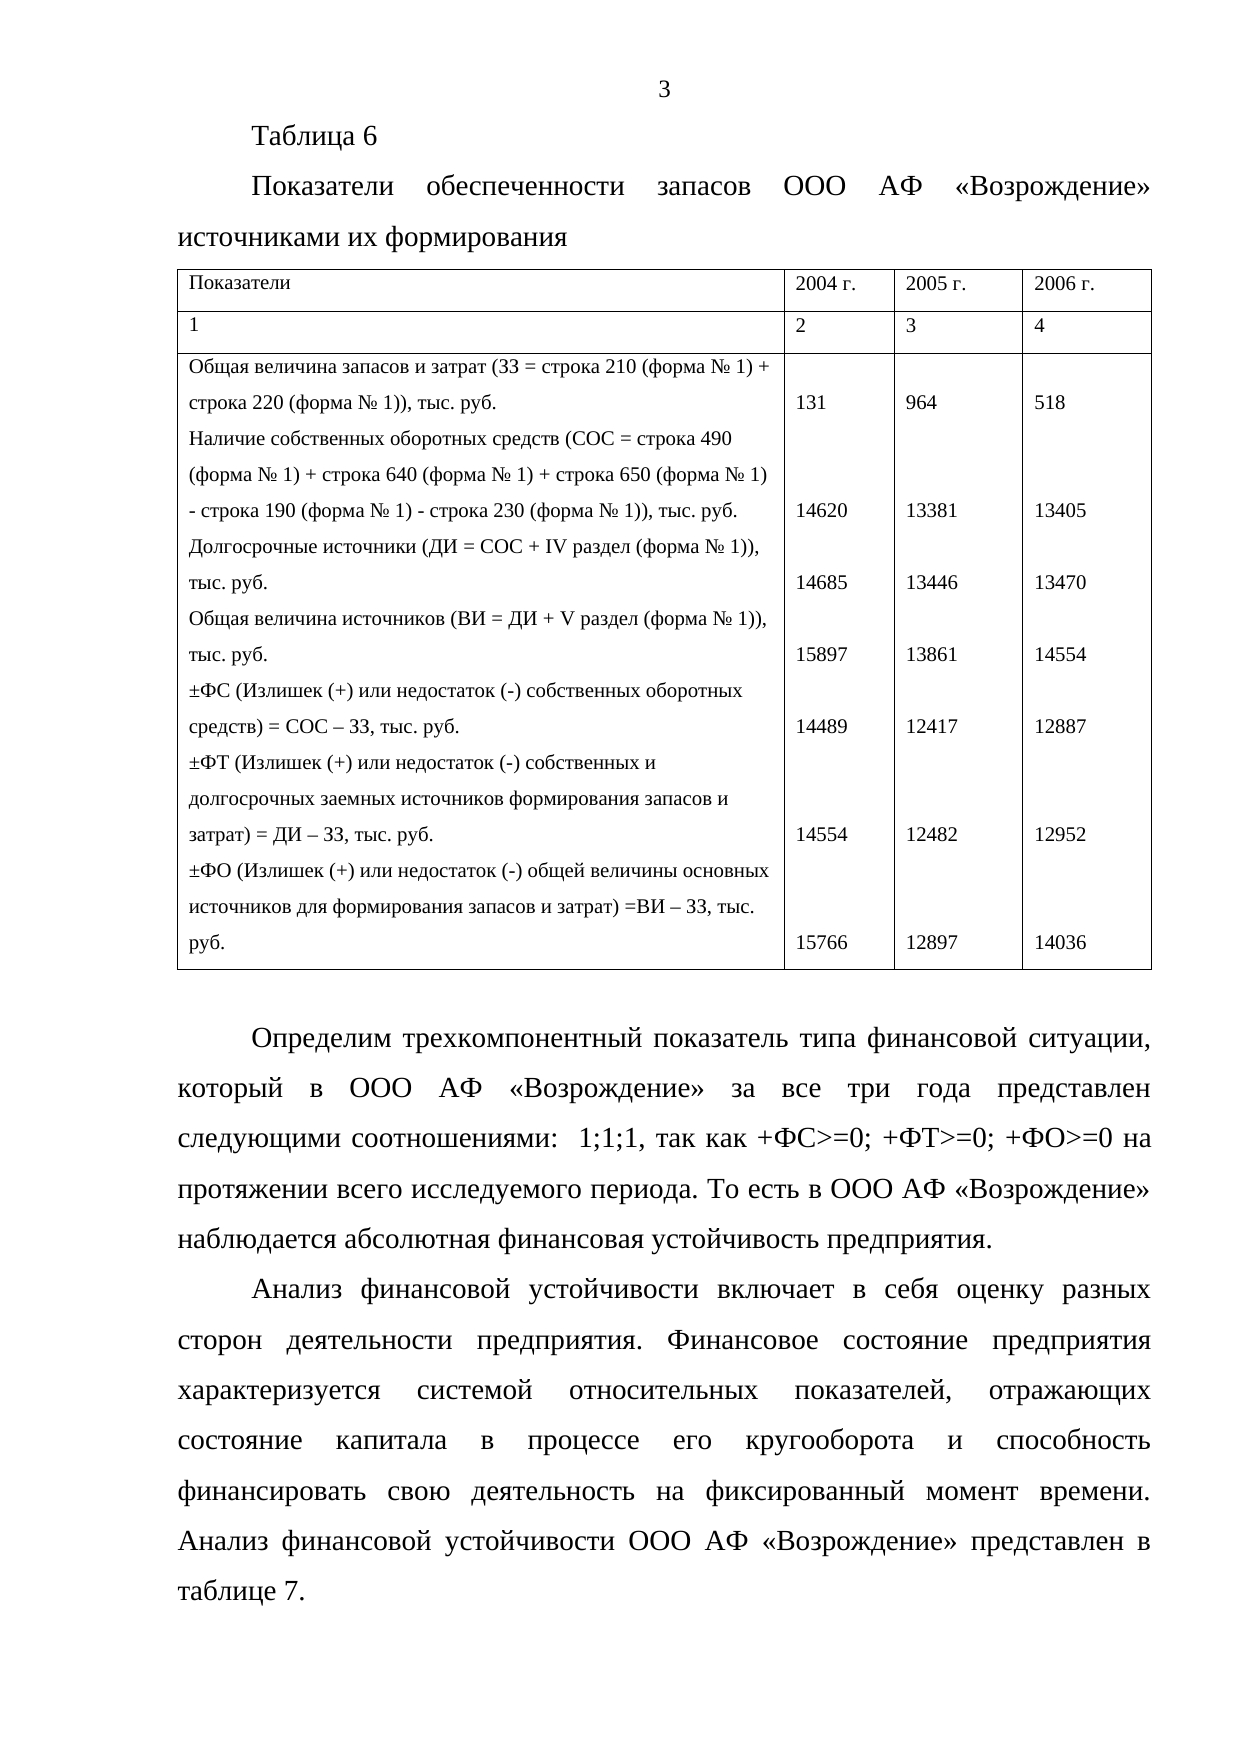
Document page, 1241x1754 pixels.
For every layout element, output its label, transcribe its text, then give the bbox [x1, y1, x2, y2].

text Таблица 6 [177, 118, 1152, 152]
table_cell 131 14620 14685 15897 14489 14554 15766 [785, 354, 894, 969]
table_header Показатели [178, 270, 784, 311]
table_header . [785, 270, 894, 311]
text Анализ финансовой устойчивости включает в себя оценку разных сторон деятельности предприятия. Финансовое состояние предприятия характеризуется системой относительных показателей, отражающих состояние капитала в процессе его кругооборота и способность финансировать свою деятельность на фиксированный момент времени. Анализ финансовой устойчивости ООО АФ «Возрождение» представлен в таблице 7. [177, 1272, 1152, 1607]
text Показатели обеспеченности запасов ООО АФ «Возрождение» источниками их формирования [177, 168, 1152, 252]
table_cell 4 [1023, 312, 1151, 353]
table_header . [1023, 270, 1151, 311]
table_cell 1 [178, 312, 784, 353]
table_cell Общая величина запасов и затрат (ЗЗ = строка 210 (форма № 1) + строка 220 (форма № 1)), тыс. руб. Наличие собственных оборотных средств (СОС = строка 490 (форма № 1) + строка 640 (форма № 1) + строка 650 (форма № 1) - строка 190 (форма № 1) - строка 230 (форма № 1)), тыс. руб. Долгосрочные источники (ДИ = СОС + IV раздел (форма № 1)), тыс. руб. Общая величина источников (ВИ = ДИ + V раздел (форма № 1)), тыс. руб. ±ФС (Излишек (+) или недостаток (-) собственных оборотных средств) = СОС – ЗЗ, тыс. руб. ±ФТ (Излишек (+) или недостаток (-) собственных и долгосрочных заемных источников формирования запасов и затрат) = ДИ – ЗЗ, тыс. руб. ±ФО (Излишек (+) или недостаток (-) общей величины основных источников для формирования запасов и затрат) =ВИ – ЗЗ, тыс. руб. [178, 354, 784, 969]
table_header . [895, 270, 1022, 311]
table_cell 518 13405 13470 14554 12887 12952 14036 [1023, 354, 1151, 969]
table_cell 3 [895, 312, 1022, 353]
table_cell 2 [785, 312, 894, 353]
table_cell 964 13381 13446 13861 12417 12482 12897 [895, 354, 1022, 969]
text Определим трехкомпонентный показатель типа финансовой ситуации, который в ООО АФ «Возрождение» за все три года представлен следующими соотношениями: 1;1;1, так как +ФС>=0; +ФТ>=0; +ФО>=0 на протяжении всего исследуемого периода. То есть в ООО АФ «Возрождение» наблюдается абсолютная финансовая устойчивость предприятия. [177, 1020, 1152, 1255]
